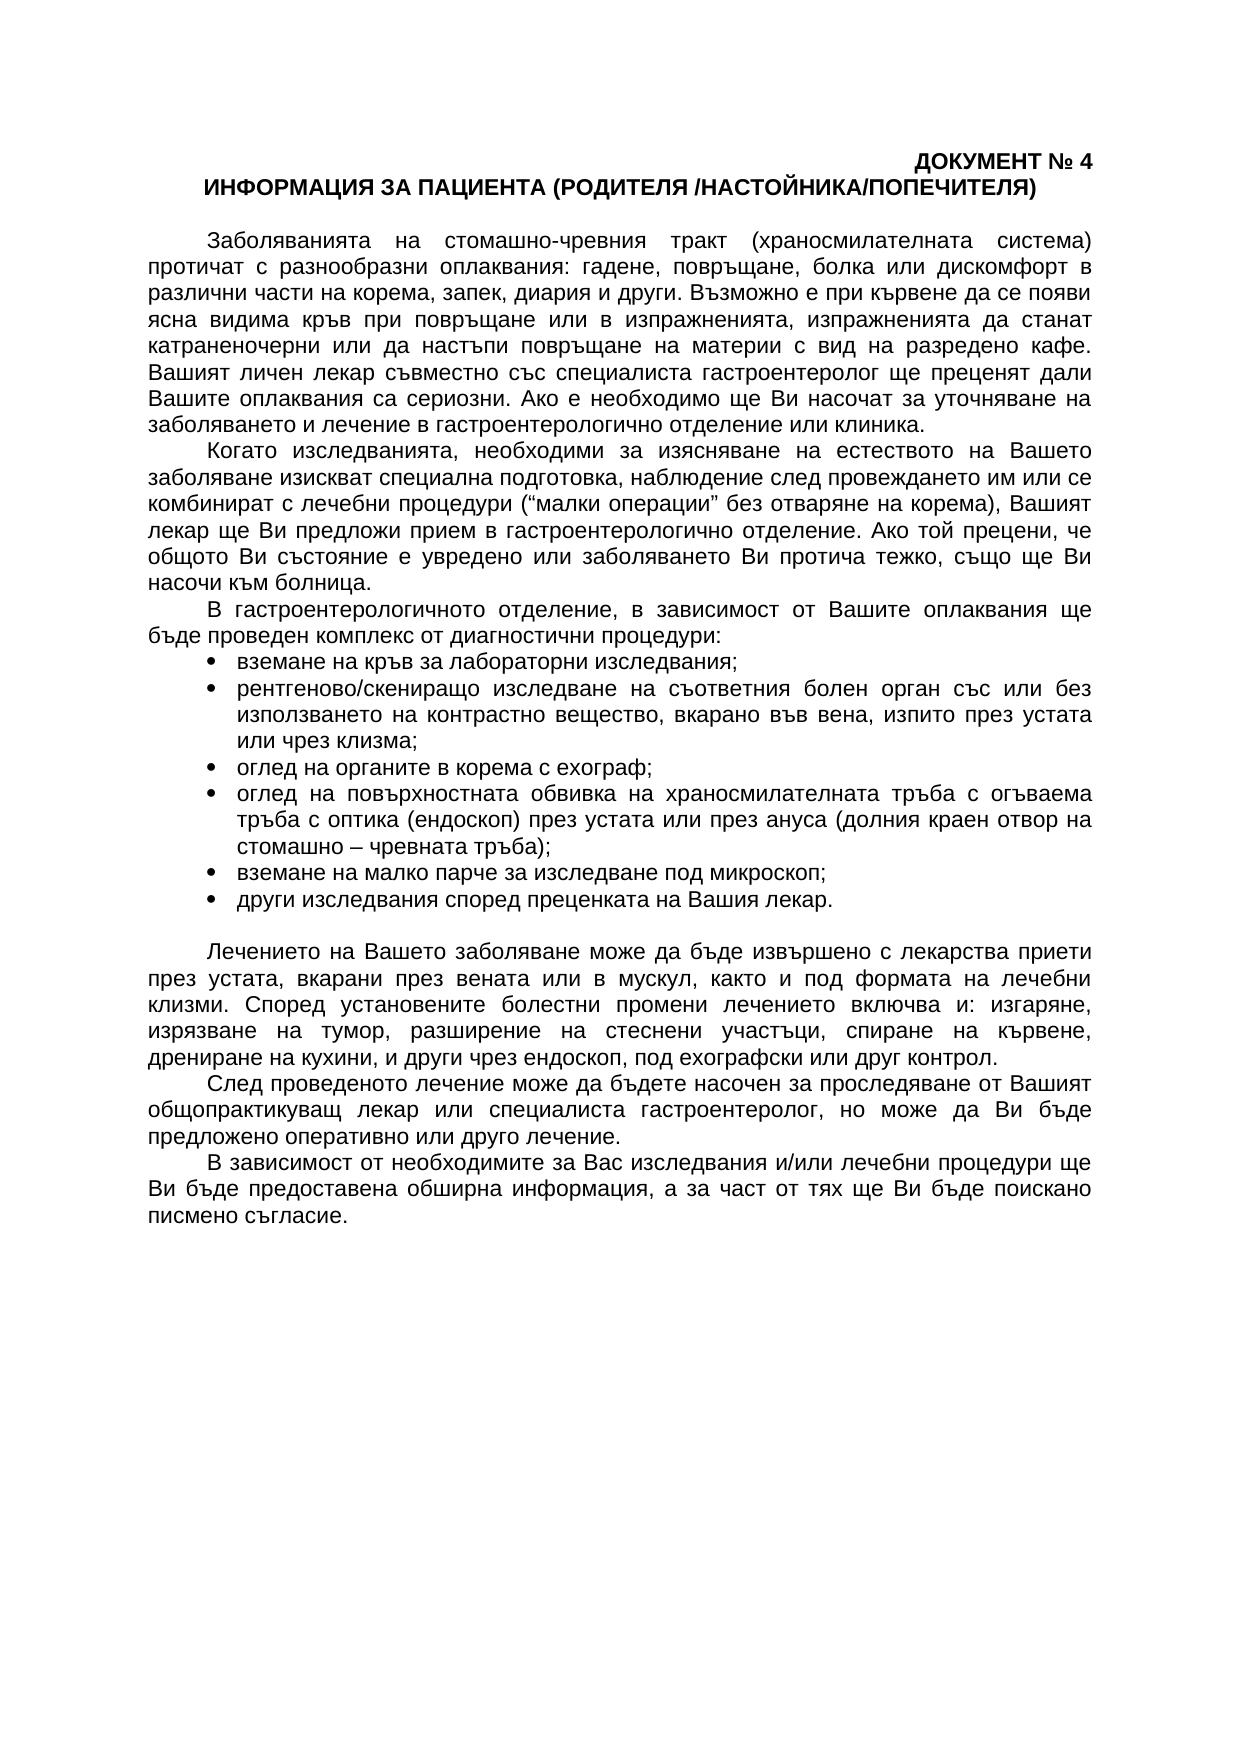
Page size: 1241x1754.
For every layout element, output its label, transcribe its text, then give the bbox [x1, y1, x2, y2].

list оглед на органите в корема с ехограф; [207, 754, 1093, 780]
list други изследвания според преценката на Вашия лекар. [207, 886, 1093, 912]
text След проведеното лечение може да бъдете насочен за проследяване от Вашият общопрактикуващ лекар или специалиста гастроентеролог, но може да Ви бъде предложено оперативно или друго лечение. [148, 1070, 1093, 1149]
list вземане на кръв за лабораторни изследвания; [207, 648, 1093, 675]
text ДОКУМЕНТ № 4 [148, 148, 1093, 174]
list вземане на малко парче за изследване под микроскоп; [207, 859, 1093, 886]
text ИНФОРМАЦИЯ ЗА ПАЦИЕНТА (родителя /настойника/Попечителя) [148, 174, 1093, 200]
text В зависимост от необходимите за Вас изследвания и/или лечебни процедури ще Ви бъде предоставена обширна информация, а за част от тях ще Ви бъде поискано писмено съгласие. [148, 1149, 1093, 1228]
text Когато изследванията, необходими за изясняване на естеството на Вашето заболяване изискват специална подготовка, наблюдение след провеждането им или се комбинират с лечебни процедури (“малки операции” без отваряне на корема), Вашият лекар ще Ви предложи прием в гастроентерологично отделение. Ако той прецени, че общото Ви състояние е увредено или заболяването Ви протича тежко, също ще Ви насочи към болница. [148, 437, 1093, 596]
text Лечението на Вашето заболяване може да бъде извършено с лекарства приети през устата, вкарани през вената или в мускул, както и под формата на лечебни клизми. Според установените болестни промени лечението включва и: изгаряне, изрязване на тумор, разширение на стеснени участъци, спиране на кървене, дрениране на кухини, и други чрез ендоскоп, под ехографски или друг контрол. [148, 938, 1093, 1070]
text В гастроентерологичното отделение, в зависимост от Вашите оплаквания ще бъде проведен комплекс от диагностични процедури: [148, 596, 1093, 648]
text Заболяванията на стомашно-чревния тракт (храносмилателната система) протичат с разнообразни оплаквания: гадене, повръщане, болка или дискомфорт в различни части на корема, запек, диария и други. Възможно е при кървене да се появи ясна видима кръв при повръщане или в изпражненията, изпражненията да станат катраненочерни или да настъпи повръщане на материи с вид на разредено кафе. Вашият личен лекар съвместно със специалиста гастроентеролог ще преценят дали Вашите оплаквания са сериозни. Ако е необходимо ще Ви насочат за уточняване на заболяването и лечение в гастроентерологично отделение или клиника. [148, 227, 1093, 437]
list рентгеново/скениращо изследване на съответния болен орган със или без използването на контрастно вещество, вкарано във вена, изпито през устата или чрез клизма; [207, 675, 1093, 754]
list оглед на повърхностната обвивка на храносмилателната тръба с огъваема тръба с оптика (ендоскоп) през устата или през ануса (долния краен отвор на стомашно – чревната тръба); [207, 780, 1093, 859]
